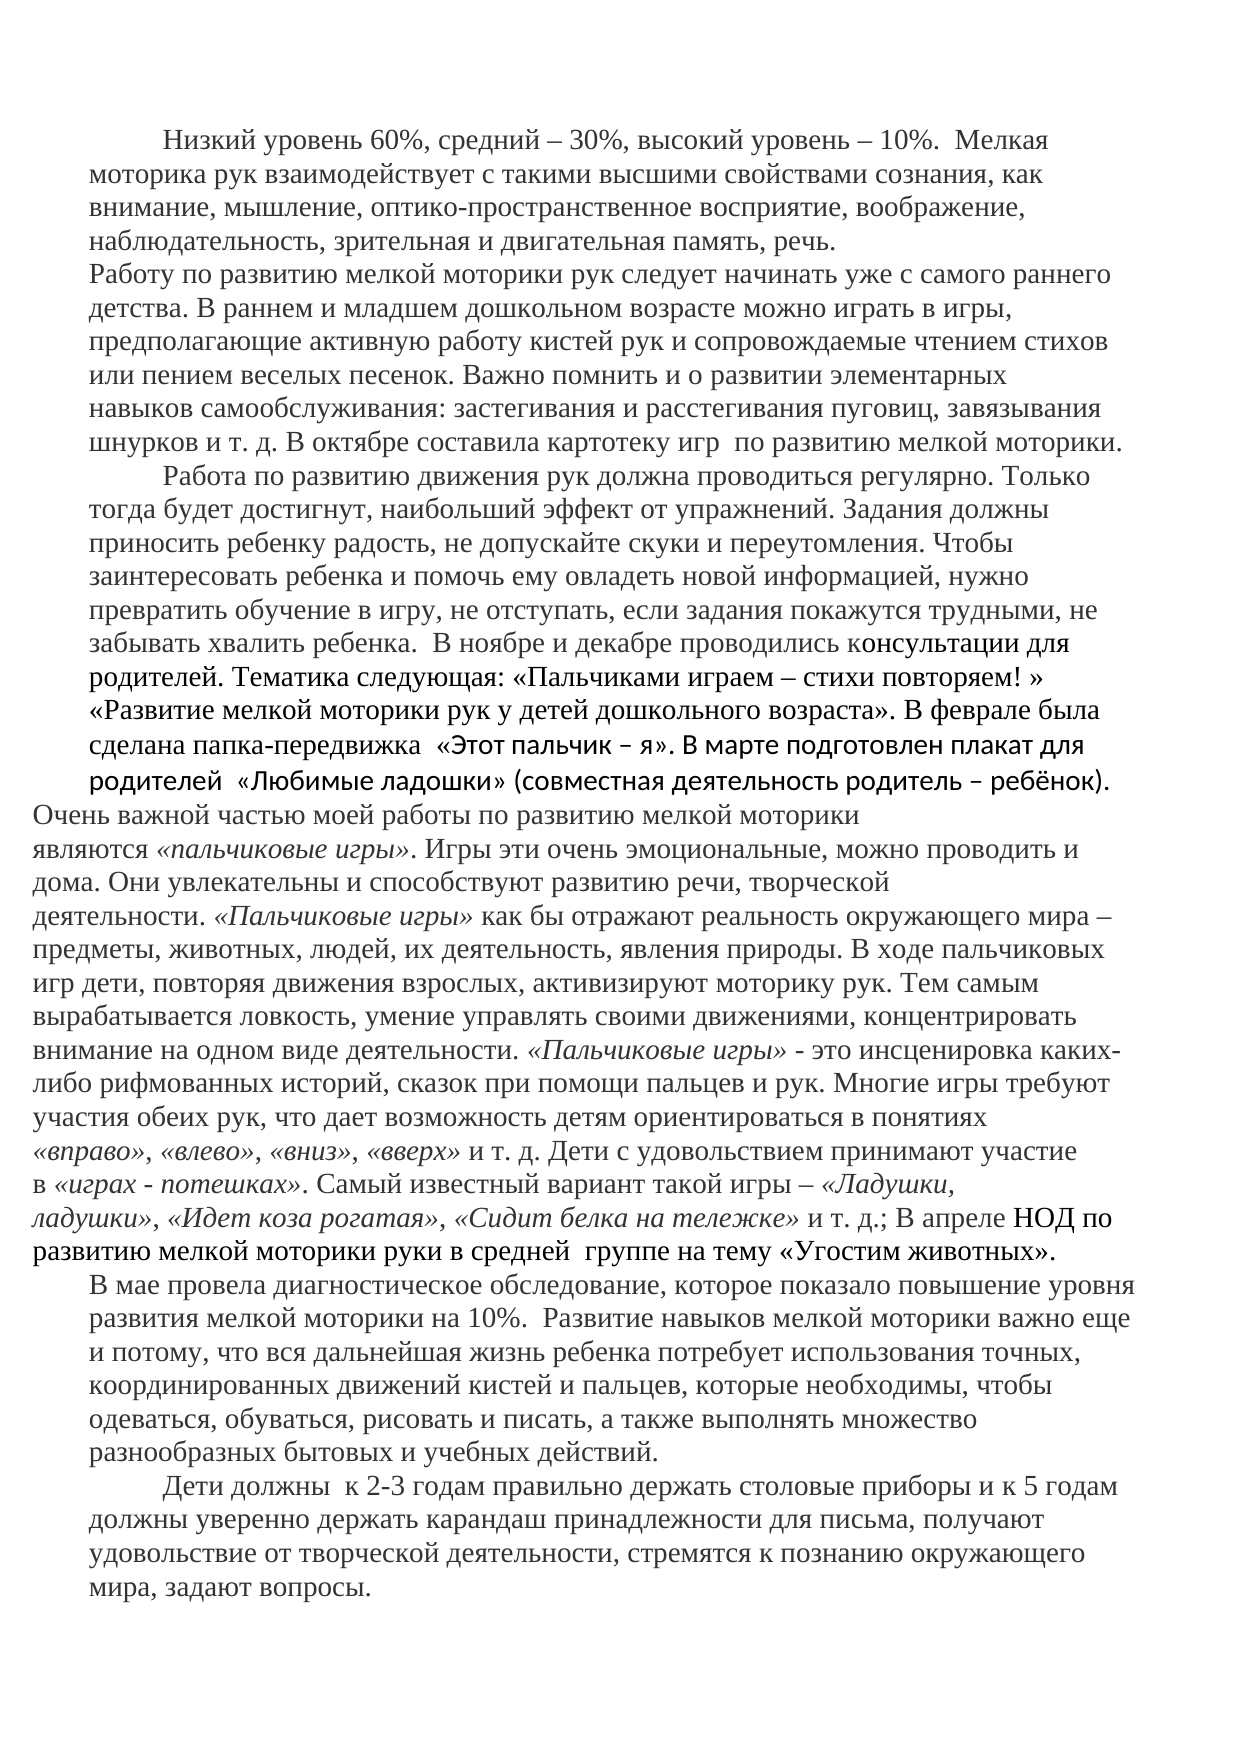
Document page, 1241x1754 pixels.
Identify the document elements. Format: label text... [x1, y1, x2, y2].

text Работу по развитию мелкой моторики рук следует начинать уже с самого раннего детства. В раннем и младшем дошкольном возрасте можно играть в игры, предполагающие активную работу кистей рук и сопровождаемые чтением стихов или пением веселых песенок. Важно помнить и о развитии элементарных навыков самообслуживания: застегивания и расстегивания пуговиц, завязывания шнурков и т. д. В октябре составила картотеку игр по развитию мелкой моторики. [89, 256, 1152, 458]
text Низкий уровень 60%, средний – 30%, высокий уровень – 10%. Мелкая моторика рук взаимодействует с такими высшими свойствами сознания, как внимание, мышление, оптико-пространственное восприятие, воображение, наблюдательность, зрительная и двигательная память, речь. [89, 122, 1152, 256]
text Очень важной частью моей работы по развитию мелкой моторики являются «пальчиковые игры». Игры эти очень эмоциональные, можно проводить и дома. Они увлекательны и способствуют развитию речи, творческой деятельности. «Пальчиковые игры» как бы отражают реальность окружающего мира – предметы, животных, людей, их деятельность, явления природы. В ходе пальчиковых игр дети, повторяя движения взрослых, активизируют моторику рук. Тем самым вырабатывается ловкость, умение управлять своими движениями, концентрировать внимание на одном виде деятельности. «Пальчиковые игры» - это инсценировка каких-либо рифмованных историй, сказок при помощи пальцев и рук. Многие игры требуют участия обеих рук, что дает возможность детям ориентироваться в понятиях «вправо», «влево», «вниз», «вверх» и т. д. Дети с удовольствием принимают участие в «играх - потешках». Самый известный вариант такой игры – «Ладушки, ладушки», «Идет коза рогатая», «Сидит белка на тележке» и т. д.; В апреле НОД по развитию мелкой моторики руки в средней группе на тему «Угостим животных». [32, 797, 1152, 1267]
text Работа по развитию движения рук должна проводиться регулярно. Только тогда будет достигнут, наибольший эффект от упражнений. Задания должны приносить ребенку радость, не допускайте скуки и переутомления. Чтобы заинтересовать ребенка и помочь ему овладеть новой информацией, нужно превратить обучение в игру, не отступать, если задания покажутся трудными, не забывать хвалить ребенка. В ноябре и декабре проводились консультации для родителей. Тематика следующая: «Пальчиками играем – стихи повторяем! » «Развитие мелкой моторики рук у детей дошкольного возраста». В феврале была сделана папка-передвижка «Этот пальчик – я». В марте подготовлен плакат для родителей «Любимые ладошки» (совместная деятельность родитель – ребёнок). [89, 458, 1152, 797]
text В мае провела диагностическое обследование, которое показало повышение уровня развития мелкой моторики на 10%. Развитие навыков мелкой моторики важно еще и потому, что вся дальнейшая жизнь ребенка потребует использования точных, координированных движений кистей и пальцев, которые необходимы, чтобы одеваться, обуваться, рисовать и писать, а также выполнять множество разнообразных бытовых и учебных действий. [89, 1267, 1152, 1468]
text Дети должны к 2-3 годам правильно держать столовые приборы и к 5 годам должны уверенно держать карандаш принадлежности для письма, получают удовольствие от творческой деятельности, стремятся к познанию окружающего мира, задают вопросы. [89, 1468, 1152, 1602]
